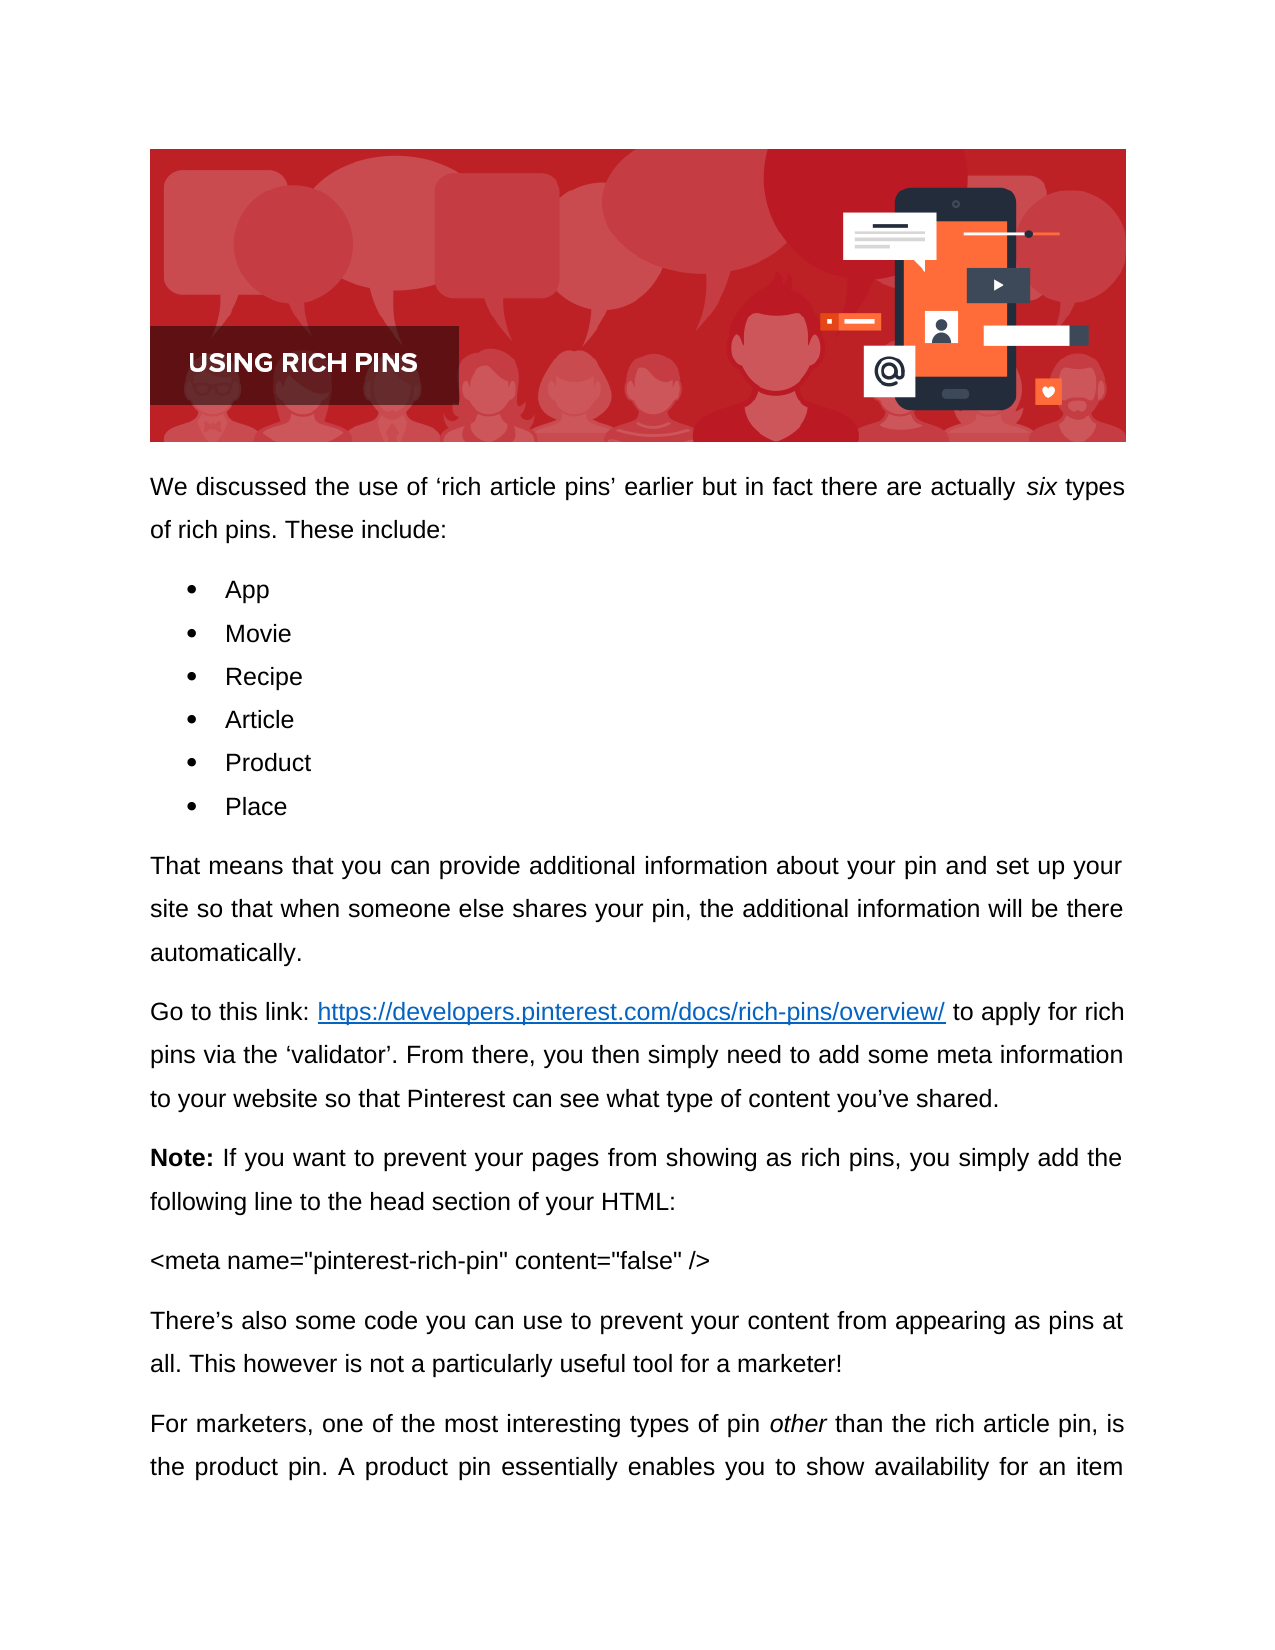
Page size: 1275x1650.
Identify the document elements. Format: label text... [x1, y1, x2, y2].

list Place [187, 791, 1125, 820]
list Product [187, 748, 1125, 777]
picture [150, 149, 1126, 442]
list Movie [187, 618, 1125, 647]
list Recipe [187, 662, 1125, 691]
text Go to this link: https://developers.pinterest.com/docs/rich-pins/overview/ to apply for rich pins via the ‘validator’. From there, you then simply need to add some meta information to your website so that Pinterest can see what type of content you’ve shared. [150, 997, 1125, 1112]
text There’s also some code you can use to prevent your content from appearing as pins at all. This however is not a particularly useful tool for a marketer! [150, 1306, 1125, 1378]
text That means that you can provide additional information about your pin and set up your site so that when someone else shares your pin, the additional information will be there automatically. [150, 851, 1125, 966]
text Note: If you want to prevent your pages from showing as rich pins, you simply add the following line to the head section of your HTML: [150, 1143, 1125, 1215]
text <meta name="pinterest-rich-pin" content="false" /> [150, 1246, 1125, 1275]
list Article [187, 705, 1125, 734]
list App [187, 575, 1125, 604]
text We discussed the use of ‘rich article pins’ earlier but in fact there are actually six types of rich pins. These include: [150, 472, 1125, 544]
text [150, 1409, 1125, 1481]
